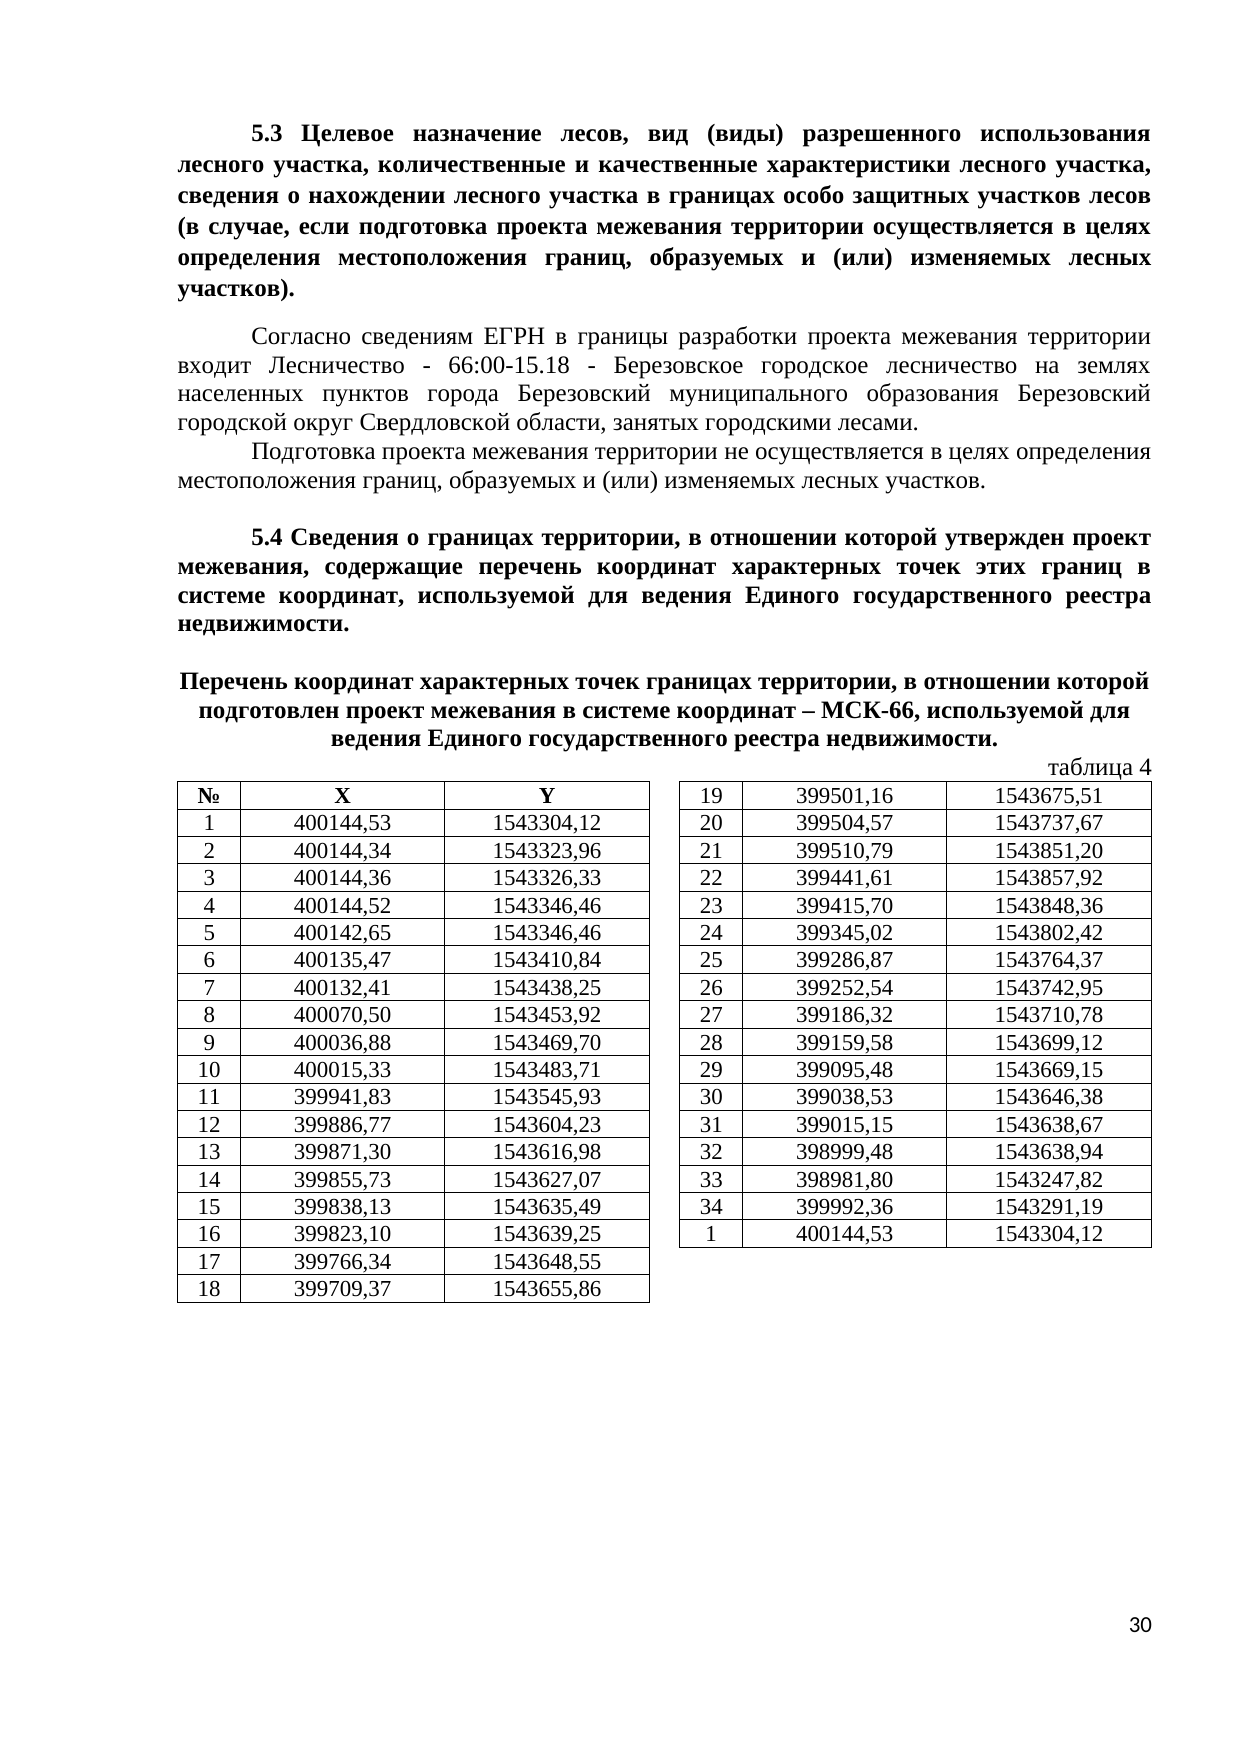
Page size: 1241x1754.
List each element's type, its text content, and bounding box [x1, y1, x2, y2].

table_cell 400036,88 [241, 1029, 444, 1055]
table_cell 1543346,46 [445, 892, 649, 918]
text 5.4 Сведения о границах территории, в отношении которой утвержден проект межевания, содержащие перечень координат характерных точек этих границ в системе координат, используемой для ведения Единого государственного реестра недвижимости. [177, 522, 1152, 637]
table_cell 1543304,12 [947, 1220, 1151, 1247]
table_cell 31 [680, 1111, 742, 1137]
table_cell 1543669,15 [947, 1056, 1151, 1082]
table_cell 20 [680, 810, 742, 836]
table_cell 399766,34 [241, 1248, 444, 1274]
table_cell 1543483,71 [445, 1056, 649, 1082]
text Подготовка проекта межевания территории не осуществляется в целях определения местоположения границ, образуемых и (или) изменяемых лесных участков. [177, 436, 1152, 493]
table_cell 1543323,96 [445, 837, 649, 863]
table_cell 28 [680, 1029, 742, 1055]
table_cell 1543655,86 [445, 1275, 649, 1302]
table_cell 33 [680, 1166, 742, 1192]
table_cell 1543638,94 [947, 1138, 1151, 1164]
table_cell 399886,77 [241, 1111, 444, 1137]
table_cell 5 [178, 919, 240, 945]
table_cell 399345,02 [743, 919, 946, 945]
table_cell 1543848,36 [947, 892, 1151, 918]
table_cell 24 [680, 919, 742, 945]
table_cell 399501,16 [743, 782, 946, 808]
table_cell 1543675,51 [947, 782, 1151, 808]
table_cell 1543438,25 [445, 974, 649, 1000]
table_header № [178, 782, 240, 808]
table_cell 400144,53 [241, 810, 444, 836]
table_cell 19 [680, 782, 742, 808]
table_cell 4 [178, 892, 240, 918]
table_cell 9 [178, 1029, 240, 1055]
table_cell 1543453,92 [445, 1001, 649, 1028]
table_cell 23 [680, 892, 742, 918]
table_cell 399510,79 [743, 837, 946, 863]
table_cell 1543646,38 [947, 1084, 1151, 1110]
table_cell 2 [178, 837, 240, 863]
table_cell 400144,53 [743, 1220, 946, 1247]
table_cell 30 [680, 1084, 742, 1110]
table_cell 1543648,55 [445, 1248, 649, 1274]
table_cell 1543710,78 [947, 1001, 1151, 1028]
table_cell 11 [178, 1084, 240, 1110]
table_cell 400144,34 [241, 837, 444, 863]
table_cell 400135,47 [241, 946, 444, 973]
table_cell 400015,33 [241, 1056, 444, 1082]
table_cell 399159,58 [743, 1029, 946, 1055]
table_cell 399252,54 [743, 974, 946, 1000]
table_cell 400144,52 [241, 892, 444, 918]
table_cell 7 [178, 974, 240, 1000]
table_cell 29 [680, 1056, 742, 1082]
table_cell 27 [680, 1001, 742, 1028]
text 5.3 Целевое назначение лесов, вид (виды) разрешенного использования лесного участка, количественные и качественные характеристики лесного участка, сведения о нахождении лесного участка в границах особо защитных участков лесов (в случае, если подготовка проекта межевания территории осуществляется в целях определения местоположения границ, образуемых и (или) изменяемых лесных участков). [177, 118, 1152, 302]
table_cell 399186,32 [743, 1001, 946, 1028]
table_cell 1543802,42 [947, 919, 1151, 945]
table_cell 34 [680, 1193, 742, 1219]
table_cell 1543604,23 [445, 1111, 649, 1137]
table_cell 1543304,12 [445, 810, 649, 836]
table_cell 399709,37 [241, 1275, 444, 1302]
table_cell 1543699,12 [947, 1029, 1151, 1055]
table_cell 399015,15 [743, 1111, 946, 1137]
table_cell 8 [178, 1001, 240, 1028]
table_cell 1543346,46 [445, 919, 649, 945]
table_cell 399095,48 [743, 1056, 946, 1082]
table_cell 398981,80 [743, 1166, 946, 1192]
table_cell 1543851,20 [947, 837, 1151, 863]
table_cell 1543638,67 [947, 1111, 1151, 1137]
text Перечень координат характерных точек границах территории, в отношении которой подготовлен проект межевания в системе координат – МСК-66, используемой для ведения Единого государственного реестра недвижимости. [177, 666, 1152, 752]
table_header Y [445, 782, 649, 808]
table_cell 16 [178, 1220, 240, 1247]
text Согласно сведениям ЕГРН в границы разработки проекта межевания территории входит Лесничество - 66:00-15.18 - Березовское городское лесничество на землях населенных пунктов города Березовский муниципального образования Березовский городской округ Свердловской области, занятых городскими лесами. [177, 321, 1152, 436]
table_cell 21 [680, 837, 742, 863]
table_cell 399941,83 [241, 1084, 444, 1110]
table_cell 6 [178, 946, 240, 973]
table_cell 399871,30 [241, 1138, 444, 1164]
table_cell 1543616,98 [445, 1138, 649, 1164]
table_cell 1543545,93 [445, 1084, 649, 1110]
table_cell 399855,73 [241, 1166, 444, 1192]
table_cell 14 [178, 1166, 240, 1192]
table_cell 399838,13 [241, 1193, 444, 1219]
table_cell 1543639,25 [445, 1220, 649, 1247]
table_cell 1543635,49 [445, 1193, 649, 1219]
table_cell 399992,36 [743, 1193, 946, 1219]
table_cell 399823,10 [241, 1220, 444, 1247]
table_cell 400142,65 [241, 919, 444, 945]
table_cell 1543247,82 [947, 1166, 1151, 1192]
table_cell 25 [680, 946, 742, 973]
table_cell 13 [178, 1138, 240, 1164]
table_cell 399504,57 [743, 810, 946, 836]
table_cell 22 [680, 864, 742, 891]
table_cell 1543291,19 [947, 1193, 1151, 1219]
table_cell 1543857,92 [947, 864, 1151, 891]
table_cell 1543764,37 [947, 946, 1151, 973]
table_cell 10 [178, 1056, 240, 1082]
table_cell 26 [680, 974, 742, 1000]
table_cell 400144,36 [241, 864, 444, 891]
table_header X [241, 782, 444, 808]
table_cell 12 [178, 1111, 240, 1137]
table_cell 399441,61 [743, 864, 946, 891]
table_cell 399415,70 [743, 892, 946, 918]
table_cell 1 [178, 810, 240, 836]
table_cell 3 [178, 864, 240, 891]
table_cell 1543469,70 [445, 1029, 649, 1055]
table_cell 399286,87 [743, 946, 946, 973]
table_cell 1543326,33 [445, 864, 649, 891]
table_cell 1543627,07 [445, 1166, 649, 1192]
table_cell 398999,48 [743, 1138, 946, 1164]
table_cell 1543742,95 [947, 974, 1151, 1000]
table_cell 1543737,67 [947, 810, 1151, 836]
table_cell 1 [680, 1220, 742, 1247]
table_cell 17 [178, 1248, 240, 1274]
table_cell 18 [178, 1275, 240, 1302]
table_cell 400070,50 [241, 1001, 444, 1028]
table_cell 1543410,84 [445, 946, 649, 973]
table_cell 32 [680, 1138, 742, 1164]
text таблица 4 [177, 752, 1152, 781]
table_cell 15 [178, 1193, 240, 1219]
table_cell 400132,41 [241, 974, 444, 1000]
table_cell 399038,53 [743, 1084, 946, 1110]
